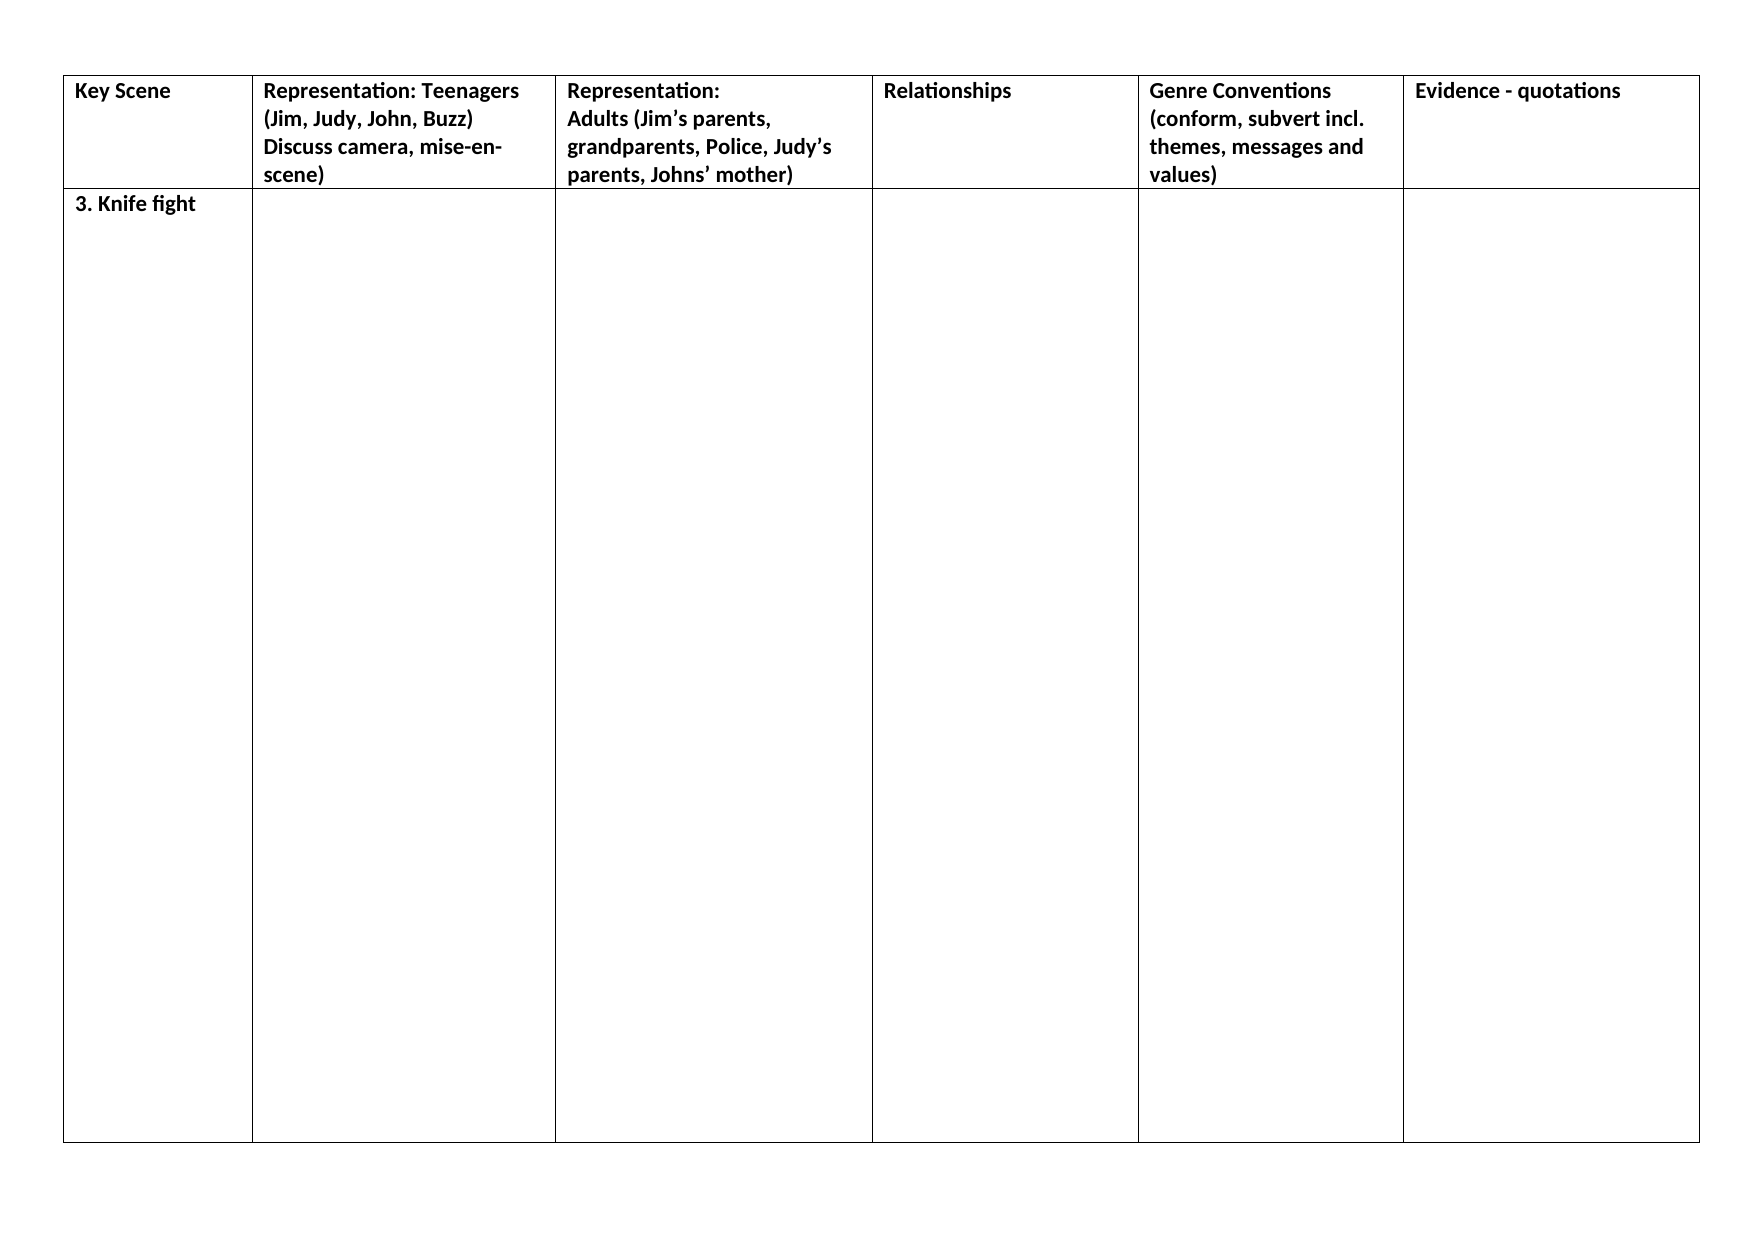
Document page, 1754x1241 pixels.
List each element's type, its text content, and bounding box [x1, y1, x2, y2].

table_cell [1139, 189, 1403, 1142]
table_cell [556, 189, 872, 1142]
table_cell [253, 189, 555, 1142]
table_cell Representation: Teenagers (Jim, Judy, John, Buzz) Discuss camera, mise-en-scene) [253, 76, 555, 188]
table_cell Genre Conventions (conform, subvert incl. themes, messages and values) [1139, 76, 1403, 188]
table_cell 3. Knife fight [64, 189, 252, 1142]
table_cell Evidence - quotations [1404, 76, 1699, 188]
table_cell Representation: Adults (Jim’s parents, grandparents, Police, Judy’s parents, Johns’ mother) [556, 76, 872, 188]
table_cell Relationships [873, 76, 1138, 188]
table_cell [1404, 189, 1699, 1142]
table_cell Key Scene [64, 76, 252, 188]
table_cell [873, 189, 1138, 1142]
